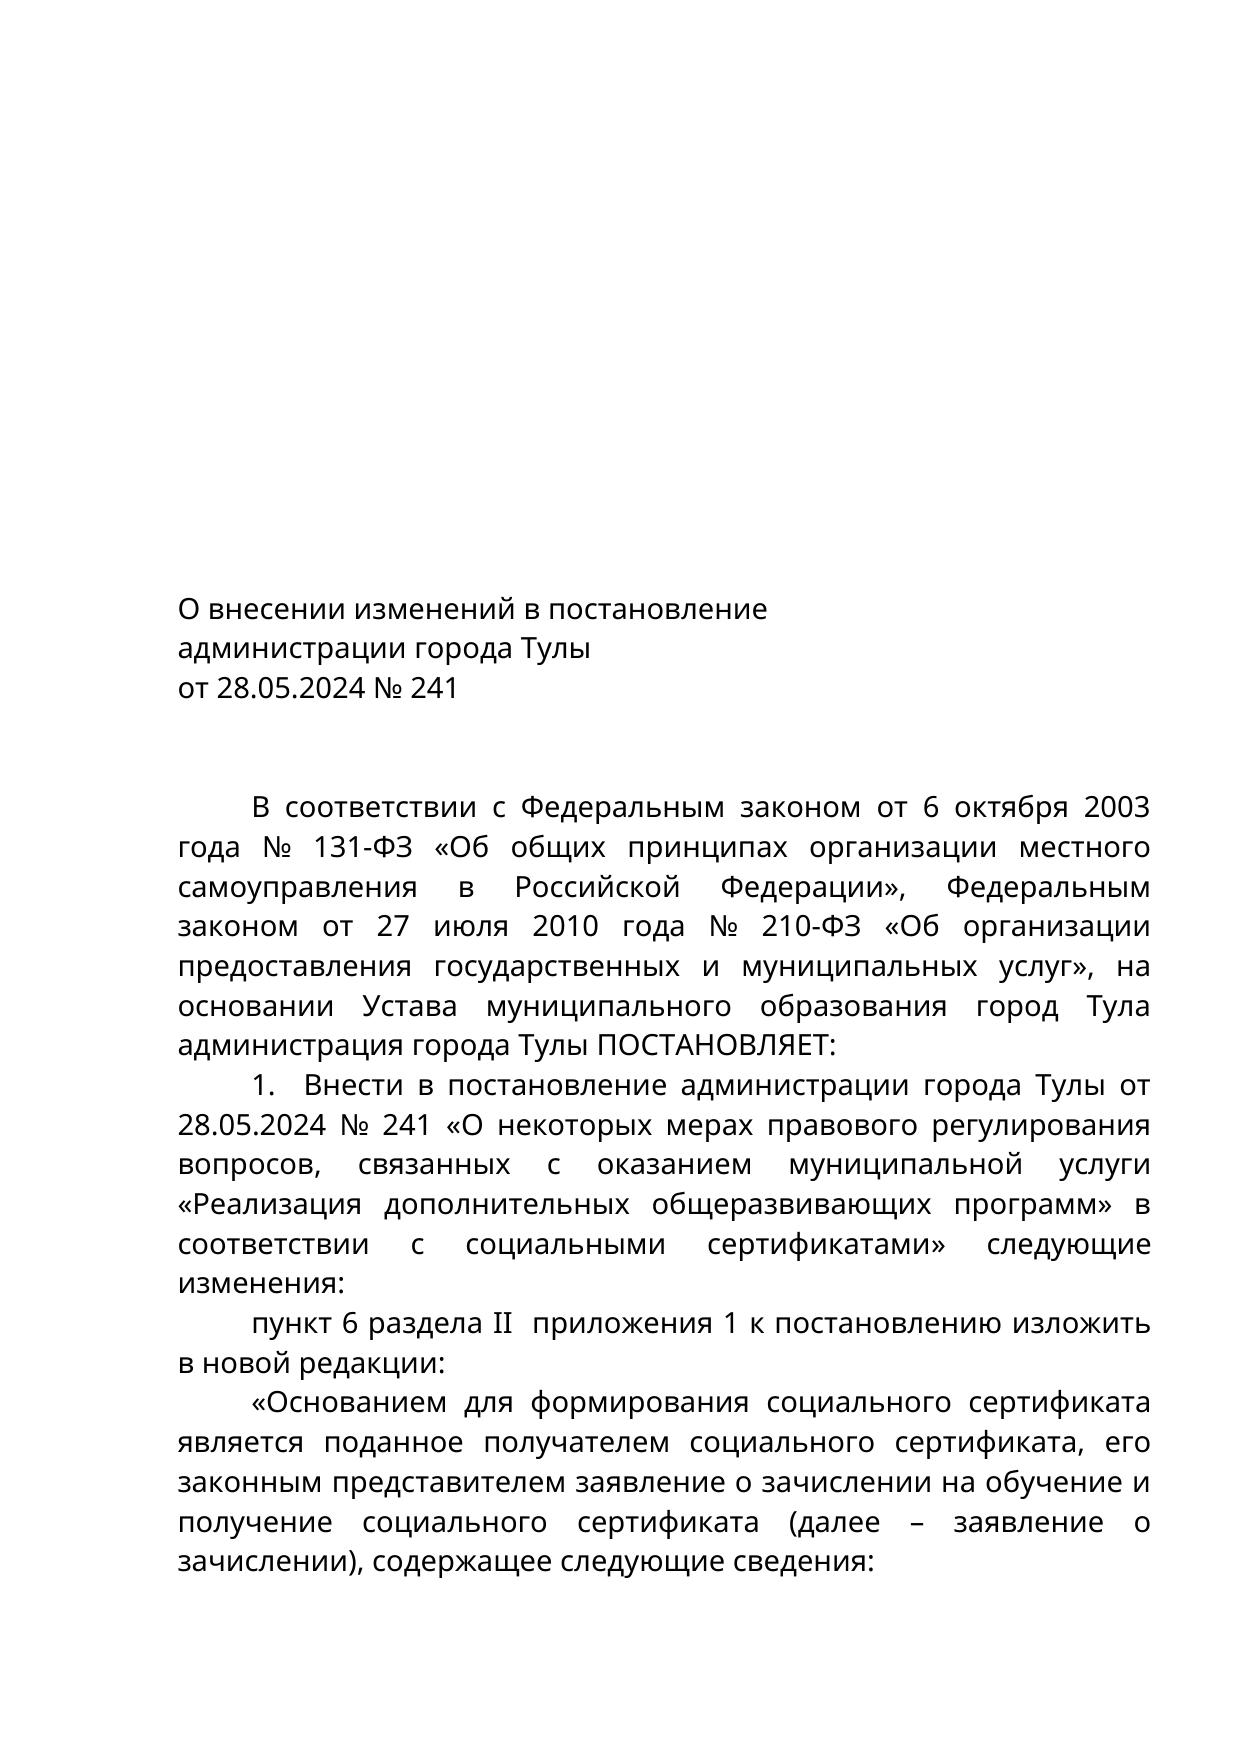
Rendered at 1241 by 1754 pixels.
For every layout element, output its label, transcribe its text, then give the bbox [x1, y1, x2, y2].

text О внесении изменений в постановление [177, 588, 1152, 628]
text «Основанием для формирования социального сертификата является поданное получателем социального сертификата, его законным представителем заявление о зачислении на обучение и получение социального сертификата (далее – заявление о зачислении), содержащее следующие сведения: [177, 1382, 1152, 1580]
text 1. Внести в постановление администрации города Тулы от 28.05.2024 № 241 «О некоторых мерах правового регулирования вопросов, связанных с оказанием муниципальной услуги «Реализация дополнительных общеразвивающих программ» в соответствии с социальными сертификатами» следующие изменения: [177, 1064, 1152, 1302]
text от 28.05.2024 № 241 [177, 667, 738, 707]
text пункт 6 раздела II приложения 1 к постановлению изложить в новой редакции: [177, 1302, 1152, 1382]
text В соответствии с Федеральным законом от 6 октября 2003 года № 131-ФЗ «Об общих принципах организации местного самоуправления в Российской Федерации», Федеральным законом от 27 июля 2010 года № 210-ФЗ «Об организации предоставления государственных и муниципальных услуг», на основании Устава муниципального образования город Тула администрация города Тулы ПОСТАНОВЛЯЕТ: [177, 786, 1152, 1064]
text администрации города Тулы [177, 628, 738, 667]
